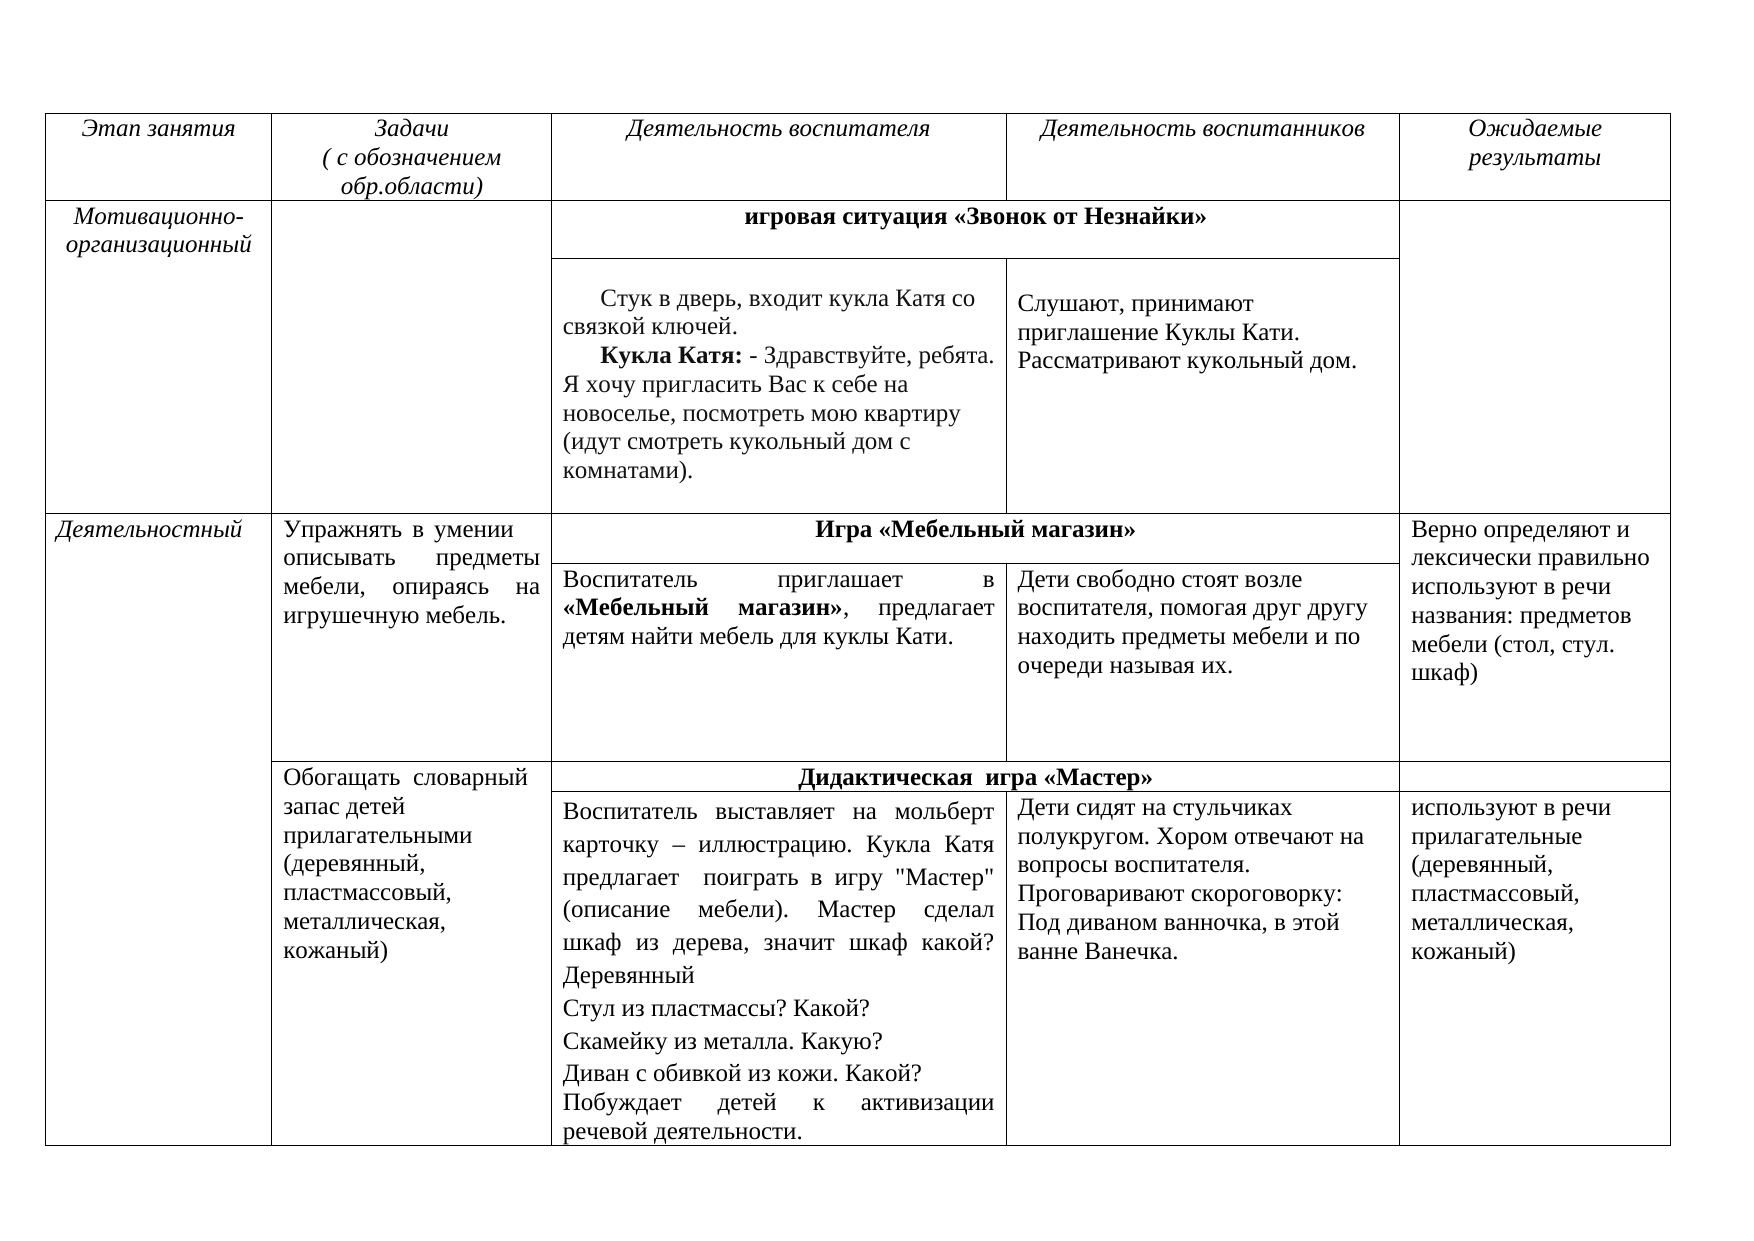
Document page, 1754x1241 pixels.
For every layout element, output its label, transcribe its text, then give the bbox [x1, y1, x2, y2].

table_cell Слушают, принимают приглашение Куклы Кати. Рассматривают кукольный дом. [1007, 259, 1399, 513]
table_cell Игра «Мебельный магазин» [552, 514, 1399, 563]
table_cell Деятельностный [46, 514, 271, 1145]
table_cell Стук в дверь, входит кукла Катя со связкой ключей. Кукла Катя: - Здравствуйте, ребята. Я хочу пригласить Вас к себе на новоселье, посмотреть мою квартиру (идут смотреть кукольный дом с комнатами). [552, 259, 1006, 513]
table_cell [1400, 201, 1670, 513]
table_cell Верно определяют и лексически правильно используют в речи названия: предметов мебели (стол, стул. шкаф) [1400, 514, 1670, 761]
table_cell [272, 201, 551, 513]
table_cell Дидактическая игра «Мастер» [552, 762, 1399, 791]
table_cell [1400, 762, 1670, 791]
table_cell Воспитатель приглашает в «Мебельный магазин», предлагает детям найти мебель для куклы Кати. [552, 564, 1006, 761]
table_cell Упражнять в умении описывать предметы мебели, опираясь на игрушечную мебель. [272, 514, 551, 761]
table_cell игровая ситуация «Звонок от Незнайки» [552, 201, 1399, 258]
table_cell используют в речи прилагательные (деревянный, пластмассовый, металлическая, кожаный) [1400, 792, 1670, 1145]
table_cell Мотивационно-организационный [46, 201, 271, 513]
table_cell Дети свободно стоят возле воспитателя, помогая друг другу находить предметы мебели и по очереди называя их. [1007, 564, 1399, 761]
table_header Задачи ( с обозначением обр.области) [272, 114, 551, 200]
table_cell Дети сидят на стульчиках полукругом. Хором отвечают на вопросы воспитателя. Проговаривают скороговорку: Под диваном ванночка, в этой ванне Ванечка. [1007, 792, 1399, 1145]
table_header Деятельность воспитателя [552, 114, 1006, 200]
table_cell Обогащать словарный запас детей прилагательными (деревянный, пластмассовый, металлическая, кожаный) [272, 762, 551, 1145]
table_header Деятельность воспитанников [1007, 114, 1399, 200]
table_cell Воспитатель выставляет на мольберт карточку – иллюстрацию. Кукла Катя предлагает поиграть в игру "Мастер" (описание мебели). Мастер сделал шкаф из дерева, значит шкаф какой? Деревянный Стул из пластмассы? Какой? Скамейку из металла. Какую? Диван с обивкой из кожи. Какой? Побуждает детей к активизации речевой деятельности. [552, 792, 1006, 1145]
table_header Этап занятия [46, 114, 271, 200]
table_header Ожидаемые результаты [1400, 114, 1670, 200]
